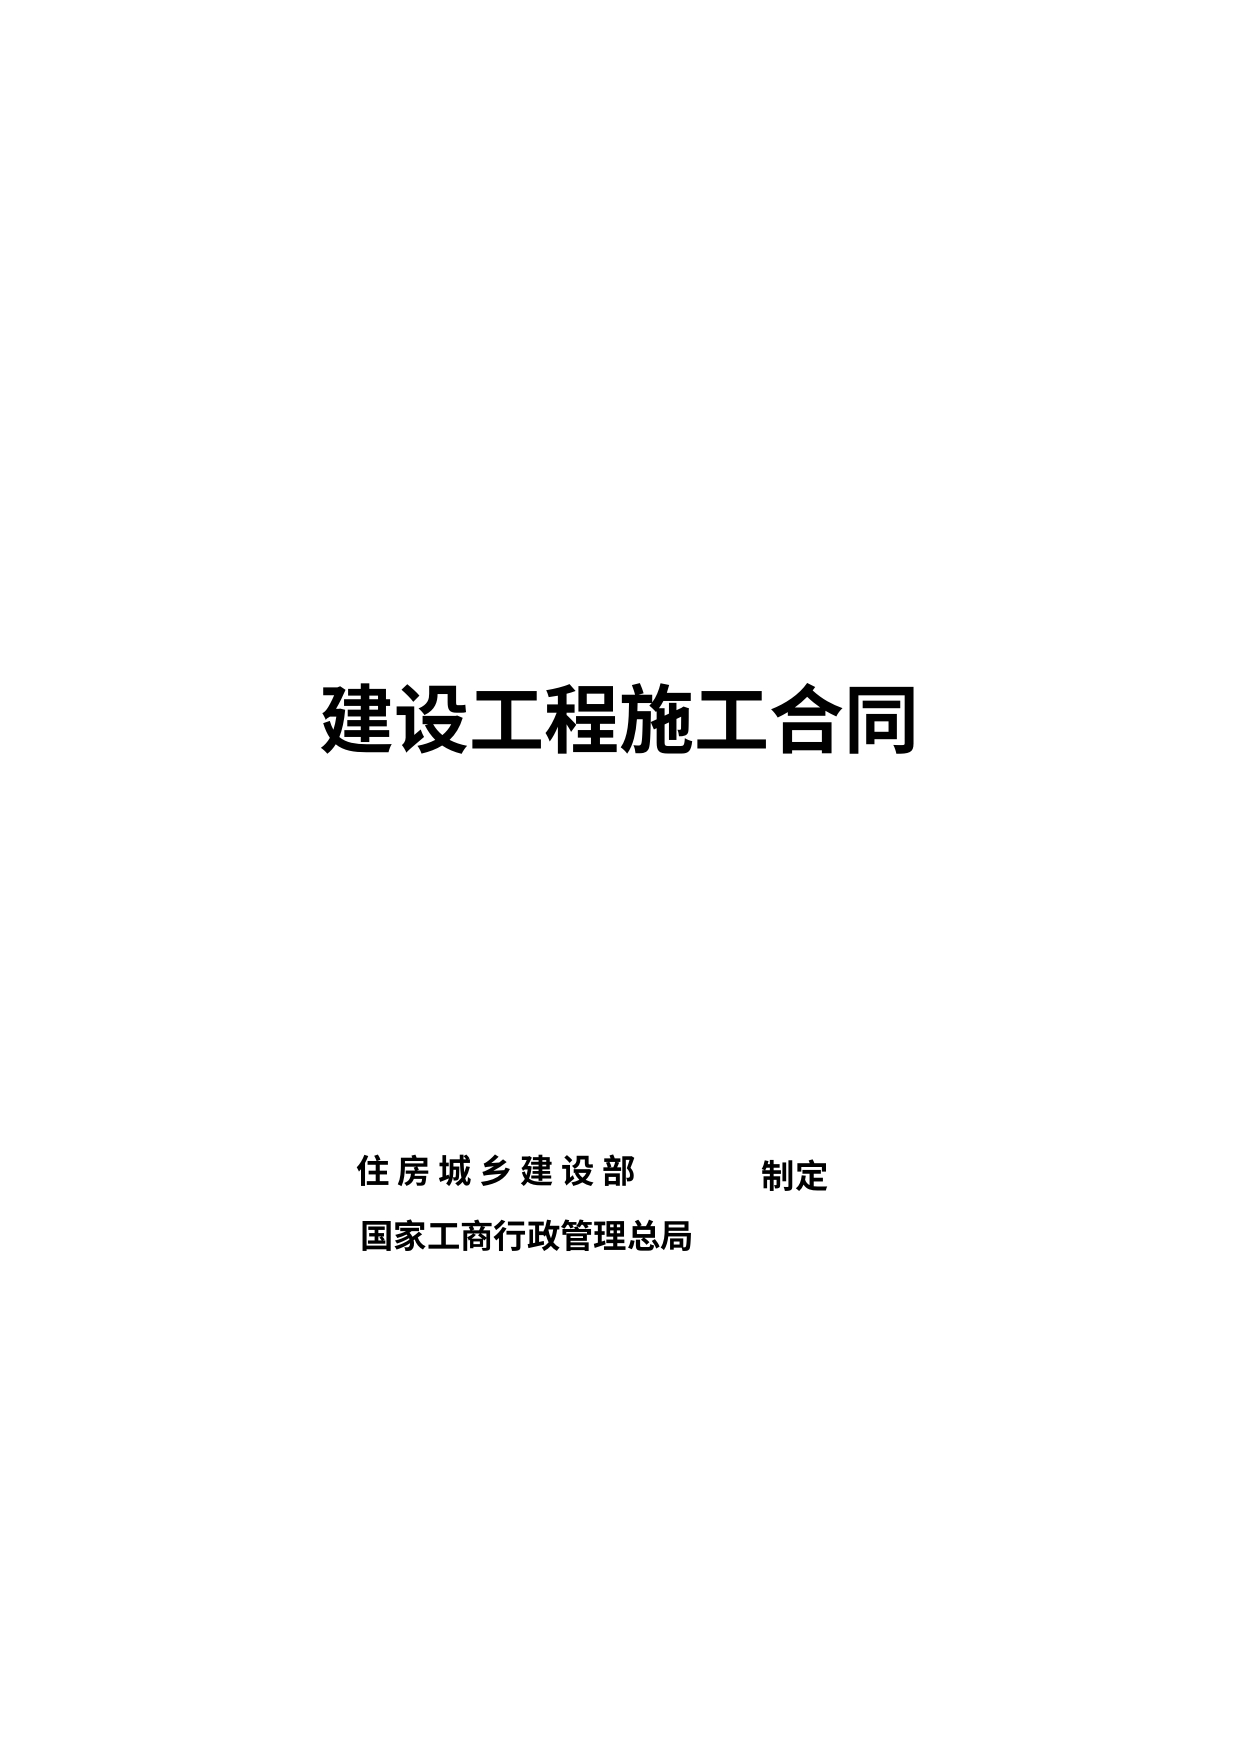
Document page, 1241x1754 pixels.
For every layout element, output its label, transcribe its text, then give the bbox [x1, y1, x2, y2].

text 国家工商行政管理总局 [159, 1202, 795, 1267]
text 建设工程施工合同 [159, 649, 1078, 779]
text 住 房 城 乡 建 设 部 [159, 1137, 795, 1202]
